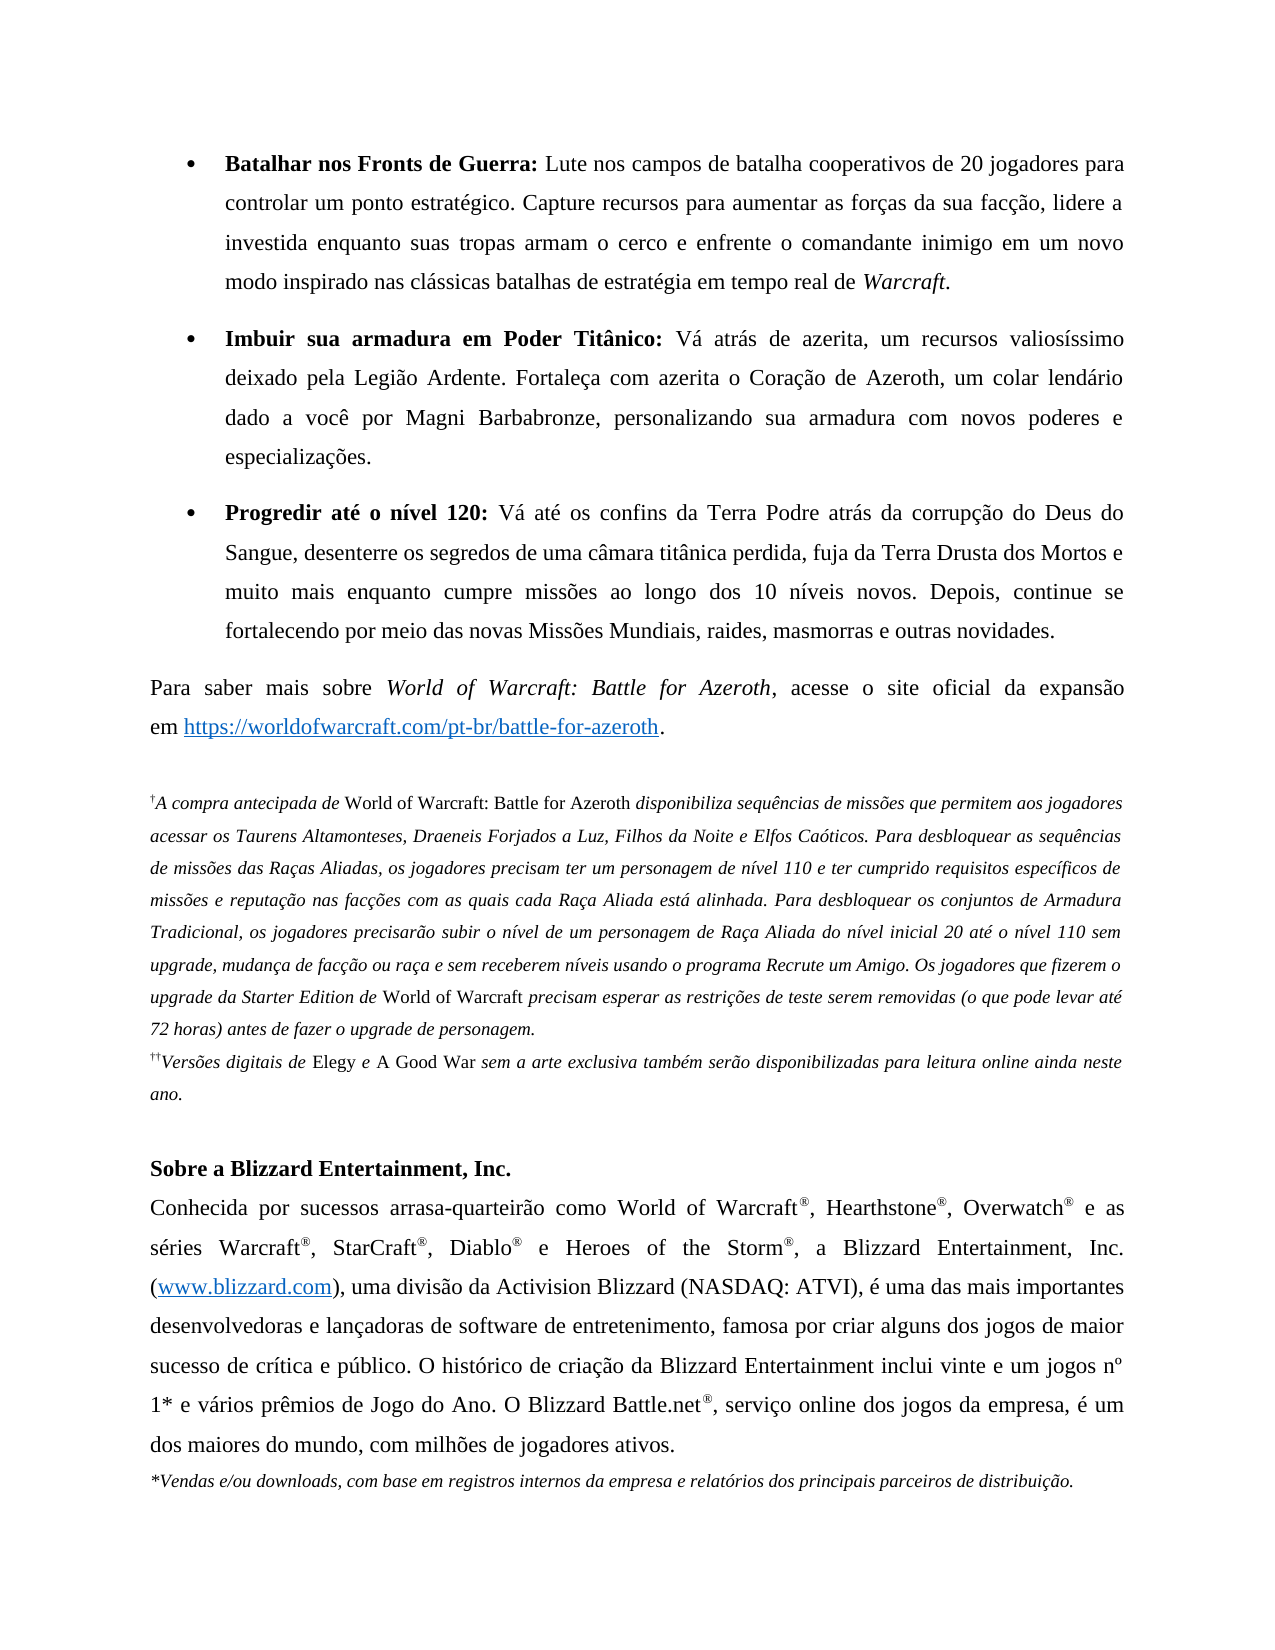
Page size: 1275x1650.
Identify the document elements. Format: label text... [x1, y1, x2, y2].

list Batalhar nos Fronts de Guerra: Lute nos campos de batalha cooperativos de 20 jogadores para controlar um ponto estratégico. Capture recursos para aumentar as forças da sua facção, lidere a investida enquanto suas tropas armam o cerco e enfrente o comandante inimigo em um novo modo inspirado nas clássicas batalhas de estratégia em tempo real de Warcraft. [187, 150, 1125, 295]
text Para saber mais sobre World of Warcraft: Battle for Azeroth, acesse o site oficial da expansão em https://worldofwarcraft.com/pt-br/battle-for-azeroth. [150, 674, 1125, 739]
text ††Versões digitais de Elegy e A Good War sem a arte exclusiva também serão disponibilizadas para leitura online ainda neste ano. [150, 1051, 1125, 1104]
text *Vendas e/ou downloads, com base em registros internos da empresa e relatórios dos principais parceiros de distribuição. [150, 1470, 1125, 1492]
list Progredir até o nível 120: Vá até os confins da Terra Podre atrás da corrupção do Deus do Sangue, desenterre os segredos de uma câmara titânica perdida, fuja da Terra Drusta dos Mortos e muito mais enquanto cumpre missões ao longo dos 10 níveis novos. Depois, continue se fortalecendo por meio das novas Missões Mundiais, raides, masmorras e outras novidades. [187, 499, 1125, 644]
text Sobre a Blizzard Entertainment, Inc. [150, 1154, 1125, 1181]
text Conhecida por sucessos arrasa-quarteirão como World of Warcraft®, Hearthstone®, Overwatch® e as séries Warcraft®, StarCraft®, Diablo® e Heroes of the Storm®, a Blizzard Entertainment, Inc. (www.blizzard.com), uma divisão da Activision Blizzard (NASDAQ: ATVI), é uma das mais importantes desenvolvedoras e lançadoras de software de entretenimento, famosa por criar alguns dos jogos de maior sucesso de crítica e público. O histórico de criação da Blizzard Entertainment inclui vinte e um jogos nº 1* e vários prêmios de Jogo do Ano. O Blizzard Battle.net®, serviço online dos jogos da empresa, é um dos maiores do mundo, com milhões de jogadores ativos. [150, 1194, 1125, 1457]
list Imbuir sua armadura em Poder Titânico: Vá atrás de azerita, um recursos valiosíssimo deixado pela Legião Ardente. Fortaleça com azerita o Coração de Azeroth, um colar lendário dado a você por Magni Barbabronze, personalizando sua armadura com novos poderes e especializações. [187, 324, 1125, 469]
text †A compra antecipada de World of Warcraft: Battle for Azeroth disponibiliza sequências de missões que permitem aos jogadores acessar os Taurens Altamonteses, Draeneis Forjados a Luz, Filhos da Noite e Elfos Caóticos. Para desbloquear as sequências de missões das Raças Aliadas, os jogadores precisam ter um personagem de nível 110 e ter cumprido requisitos específicos de missões e reputação nas facções com as quais cada Raça Aliada está alinhada. Para desbloquear os conjuntos de Armadura Tradicional, os jogadores precisarão subir o nível de um personagem de Raça Aliada do nível inicial 20 até o nível 110 sem upgrade, mudança de facção ou raça e sem receberem níveis usando o programa Recrute um Amigo. Os jogadores que fizerem o upgrade da Starter Edition de World of Warcraft precisam esperar as restrições de teste serem removidas (o que pode levar até 72 horas) antes de fazer o upgrade de personagem. [150, 792, 1125, 1040]
